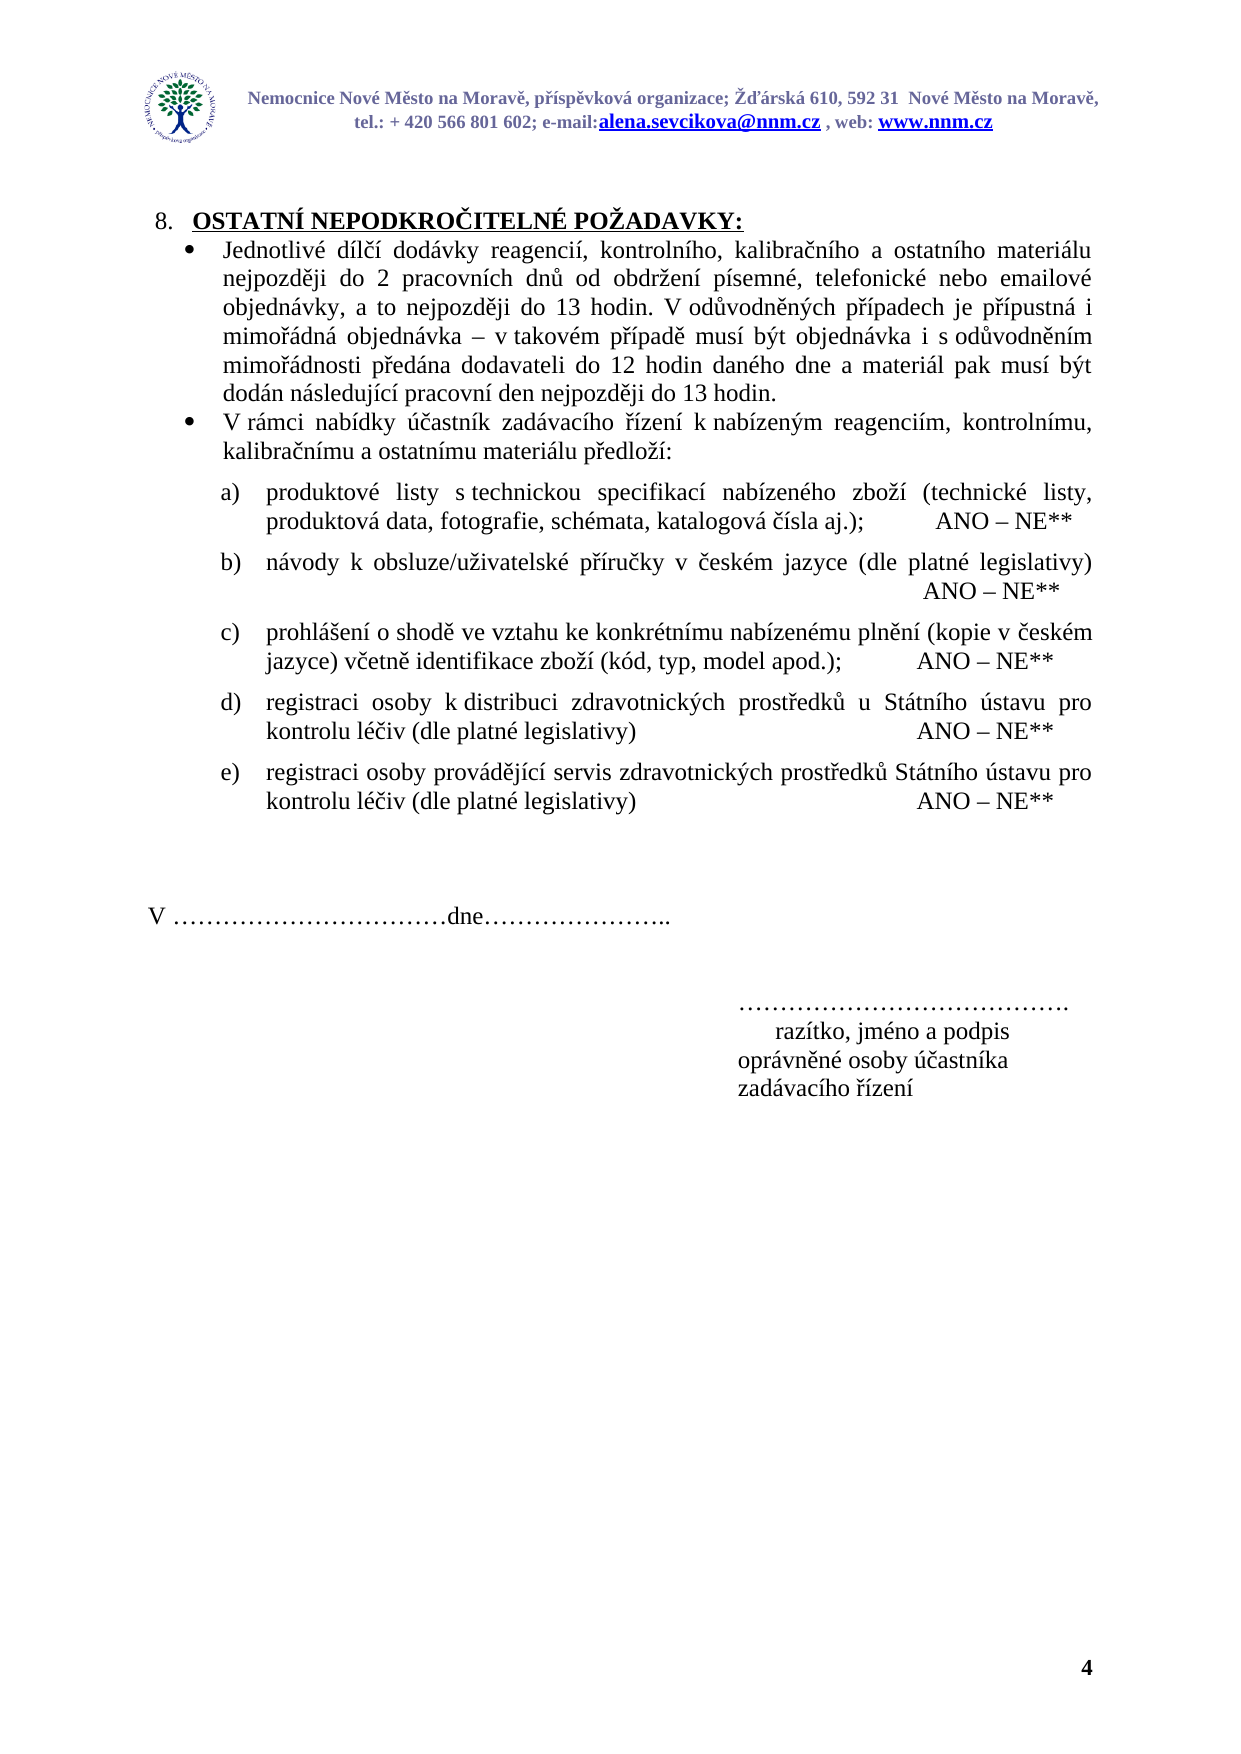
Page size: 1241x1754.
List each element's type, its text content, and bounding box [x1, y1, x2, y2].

text …………………………………. [738, 987, 1092, 1016]
text V ……………………………dne………………….. [148, 901, 1092, 930]
list V rámci nabídky účastník zadávacího řízení k nabízeným reagenciím, kontrolnímu, kalibračnímu a ostatnímu materiálu předloží: [185, 407, 1092, 465]
list návody k obsluze/uživatelské příručky v českém jazyce (dle platné legislativy) ANO – NE** [220, 547, 1092, 605]
text razítko, jméno a podpis oprávněné osoby účastníka zadávacího řízení [738, 1016, 1092, 1102]
list registraci osoby provádějící servis zdravotnických prostředků Státního ústavu pro kontrolu léčiv (dle platné legislativy) ANO – NE** [220, 757, 1092, 815]
list Jednotlivé dílčí dodávky reagencií, kontrolního, kalibračního a ostatního materiálu nejpozději do 2 pracovních dnů od obdržení písemné, telefonické nebo emailové objednávky, a to nejpozději do 13 hodin. V odůvodněných případech je přípustná i mimořádná objednávka – v takovém případě musí být objednávka i s odůvodněním mimořádnosti předána dodavateli do 12 hodin daného dne a materiál pak musí být dodán následující pracovní den nejpozději do 13 hodin. [185, 235, 1092, 407]
list produktové listy s technickou specifikací nabízeného zboží (technické listy, produktová data, fotografie, schémata, katalogová čísla aj.); ANO – NE** [220, 477, 1092, 535]
list prohlášení o shodě ve vztahu ke konkrétnímu nabízenému plnění (kopie v českém jazyce) včetně identifikace zboží (kód, typ, model apod.); ANO – NE** [220, 617, 1092, 675]
list Ostatní NEPODKROČITELNÉ požadavky: [154, 206, 1092, 235]
list registraci osoby k distribuci zdravotnických prostředků u Státního ústavu pro kontrolu léčiv (dle platné legislativy) ANO – NE** [220, 687, 1092, 745]
